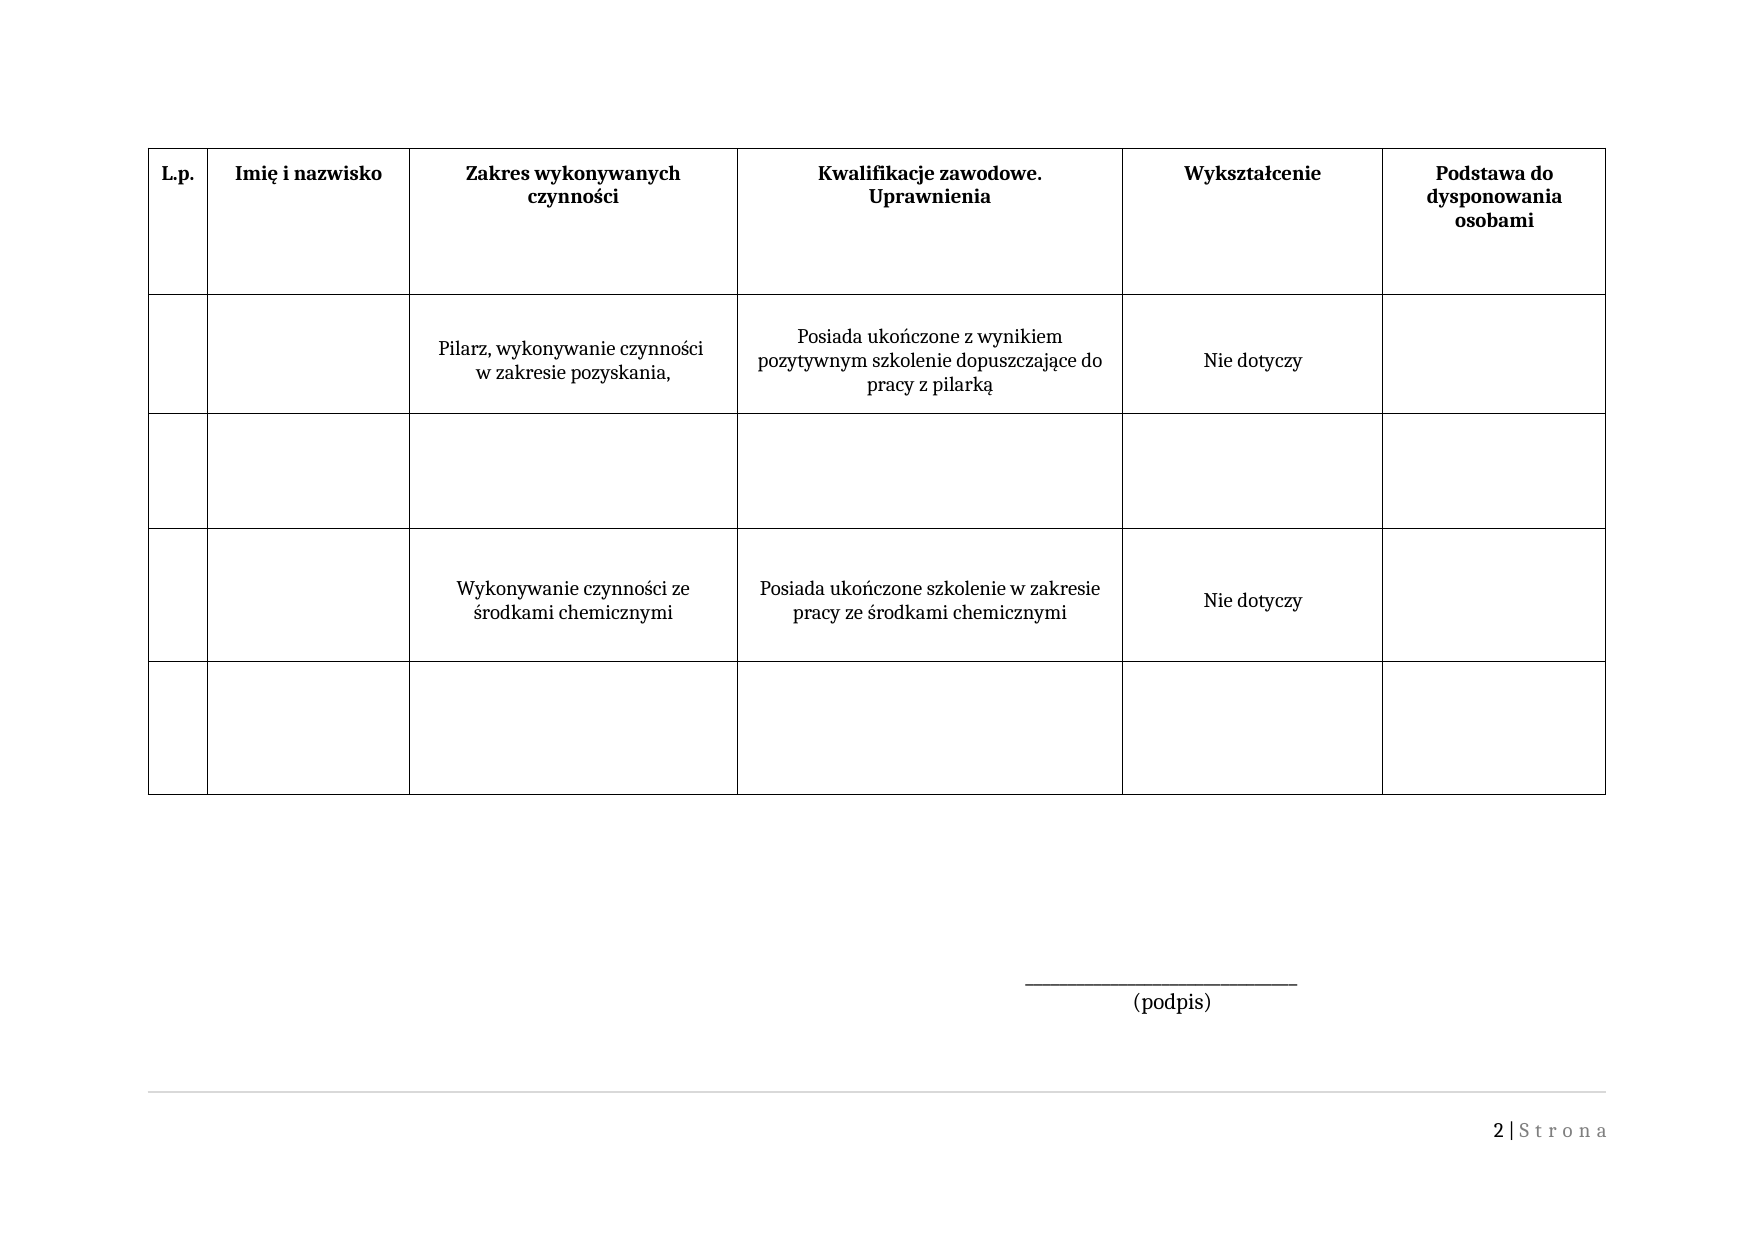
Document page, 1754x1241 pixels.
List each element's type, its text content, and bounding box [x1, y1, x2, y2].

table_cell [208, 662, 409, 794]
table_cell [1383, 414, 1605, 527]
table_cell [1123, 662, 1382, 794]
table_cell [208, 295, 409, 413]
table_cell Nie dotyczy [1123, 529, 1382, 661]
table_cell Nie dotyczy [1123, 295, 1382, 413]
table_cell Posiada ukończone szkolenie w zakresie pracy ze środkami chemicznymi [738, 529, 1122, 661]
table_cell [1383, 529, 1605, 661]
table_header L.p. [149, 149, 207, 294]
table_header Imię i nazwisko [208, 149, 409, 294]
table_cell [410, 662, 737, 794]
table_cell [208, 529, 409, 661]
table_cell [208, 414, 409, 527]
table_cell [1383, 662, 1605, 794]
table_cell Wykonywanie czynności ze środkami chemicznymi [410, 529, 737, 661]
text ________________________________ (podpis) [738, 963, 1606, 1015]
table_cell [738, 662, 1122, 794]
table_cell [1383, 295, 1605, 413]
table_cell [410, 414, 737, 527]
table_cell Pilarz, wykonywanie czynności w zakresie pozyskania, [410, 295, 737, 413]
table_header Kwalifikacje zawodowe. Uprawnienia [738, 149, 1122, 294]
table_header Wykształcenie [1123, 149, 1382, 294]
table_header Zakres wykonywanych czynności [410, 149, 737, 294]
table_cell [149, 662, 207, 794]
table_cell [738, 414, 1122, 527]
table_header Podstawa do dysponowania osobami [1383, 149, 1605, 294]
table_cell [149, 529, 207, 661]
table_cell [1123, 414, 1382, 527]
table_cell Posiada ukończone z wynikiem pozytywnym szkolenie dopuszczające do pracy z pilarką [738, 295, 1122, 413]
table_cell [149, 295, 207, 413]
table_cell [149, 414, 207, 527]
